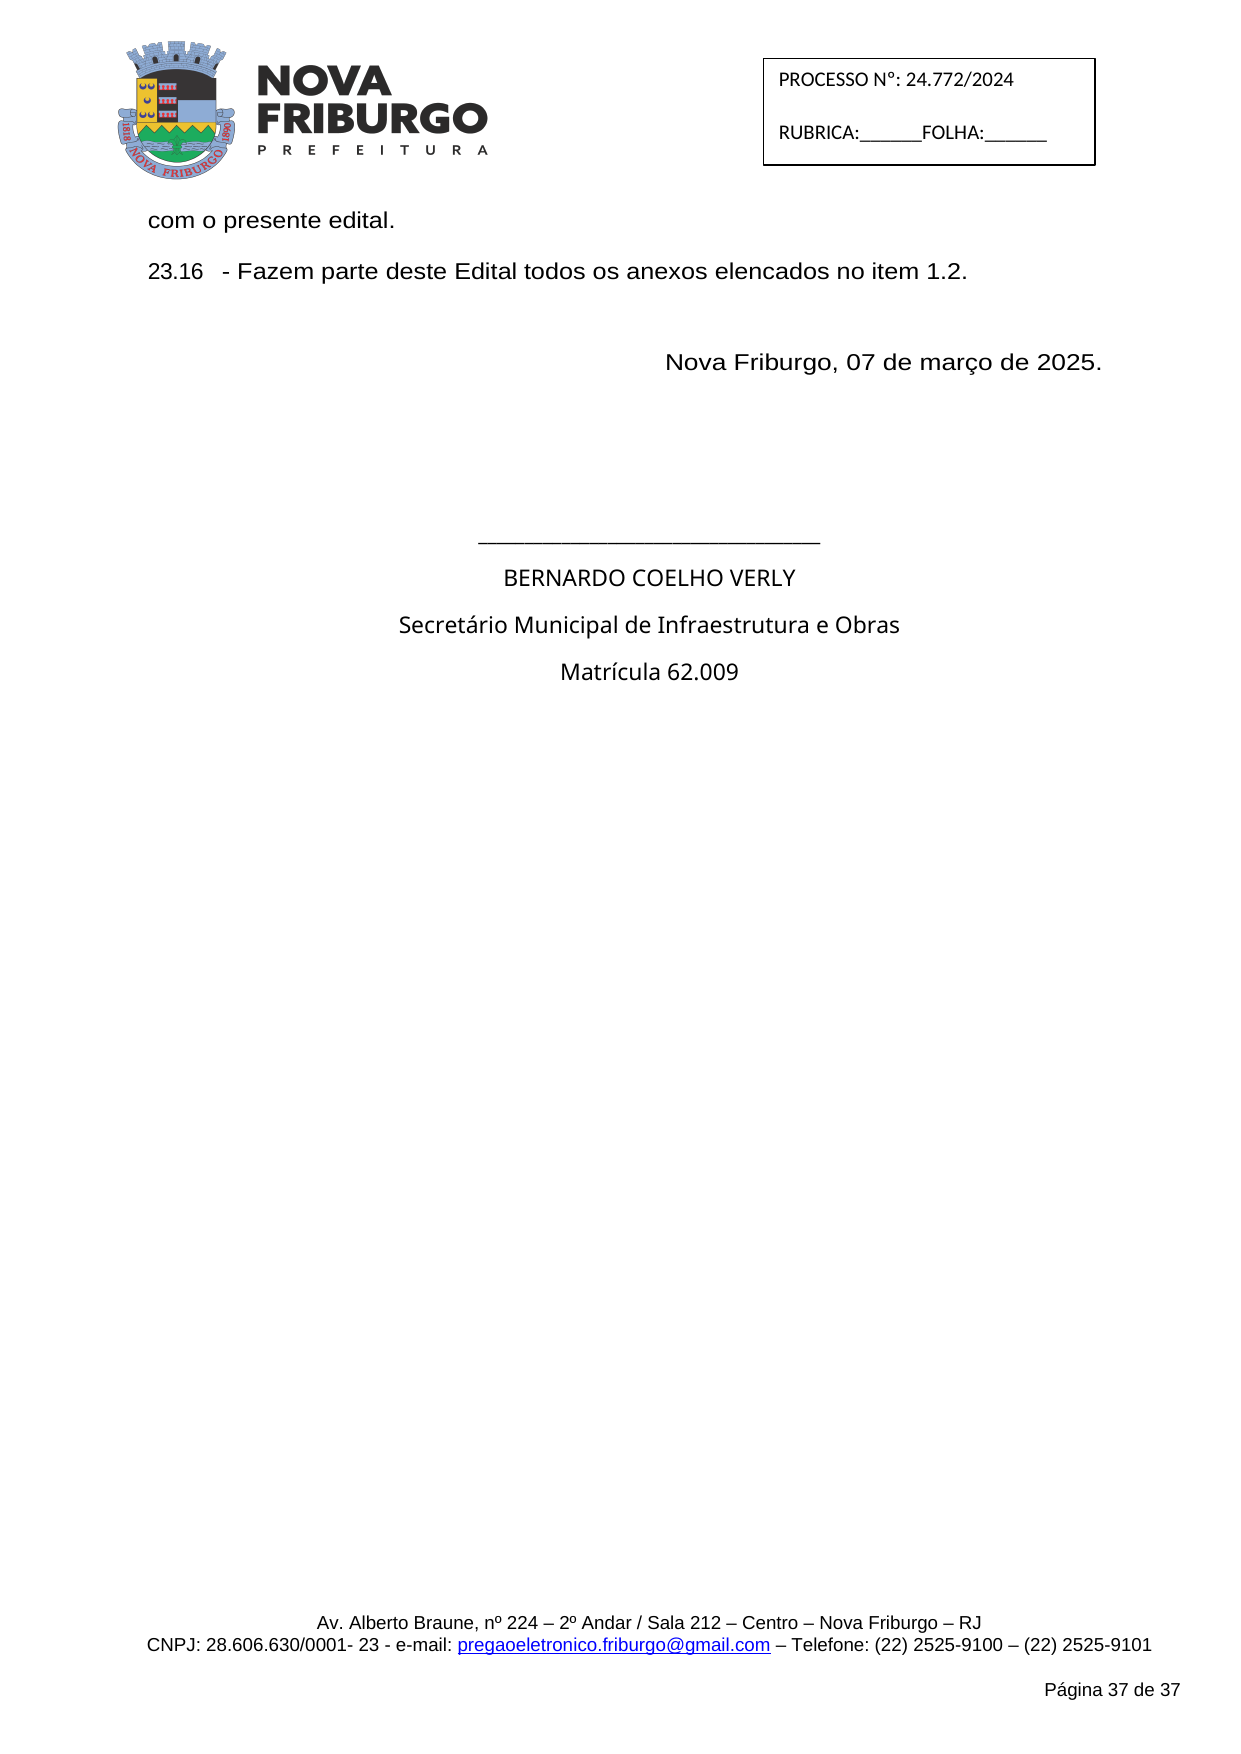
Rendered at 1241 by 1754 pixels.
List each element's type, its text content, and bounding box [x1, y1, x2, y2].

text _____________________________________ [118, 519, 1181, 548]
text BERNARDO COELHO VERLY [118, 562, 1181, 593]
text Matrícula 62.009 [118, 656, 1181, 687]
text Nova Friburgo, 07 de março de 2025. [88, 349, 1103, 375]
list - Fazem parte deste Edital todos os anexos elencados no item 1.2. [148, 258, 1103, 284]
text Secretário Municipal de Infraestrutura e Obras [118, 609, 1181, 640]
picture [104, 35, 501, 181]
